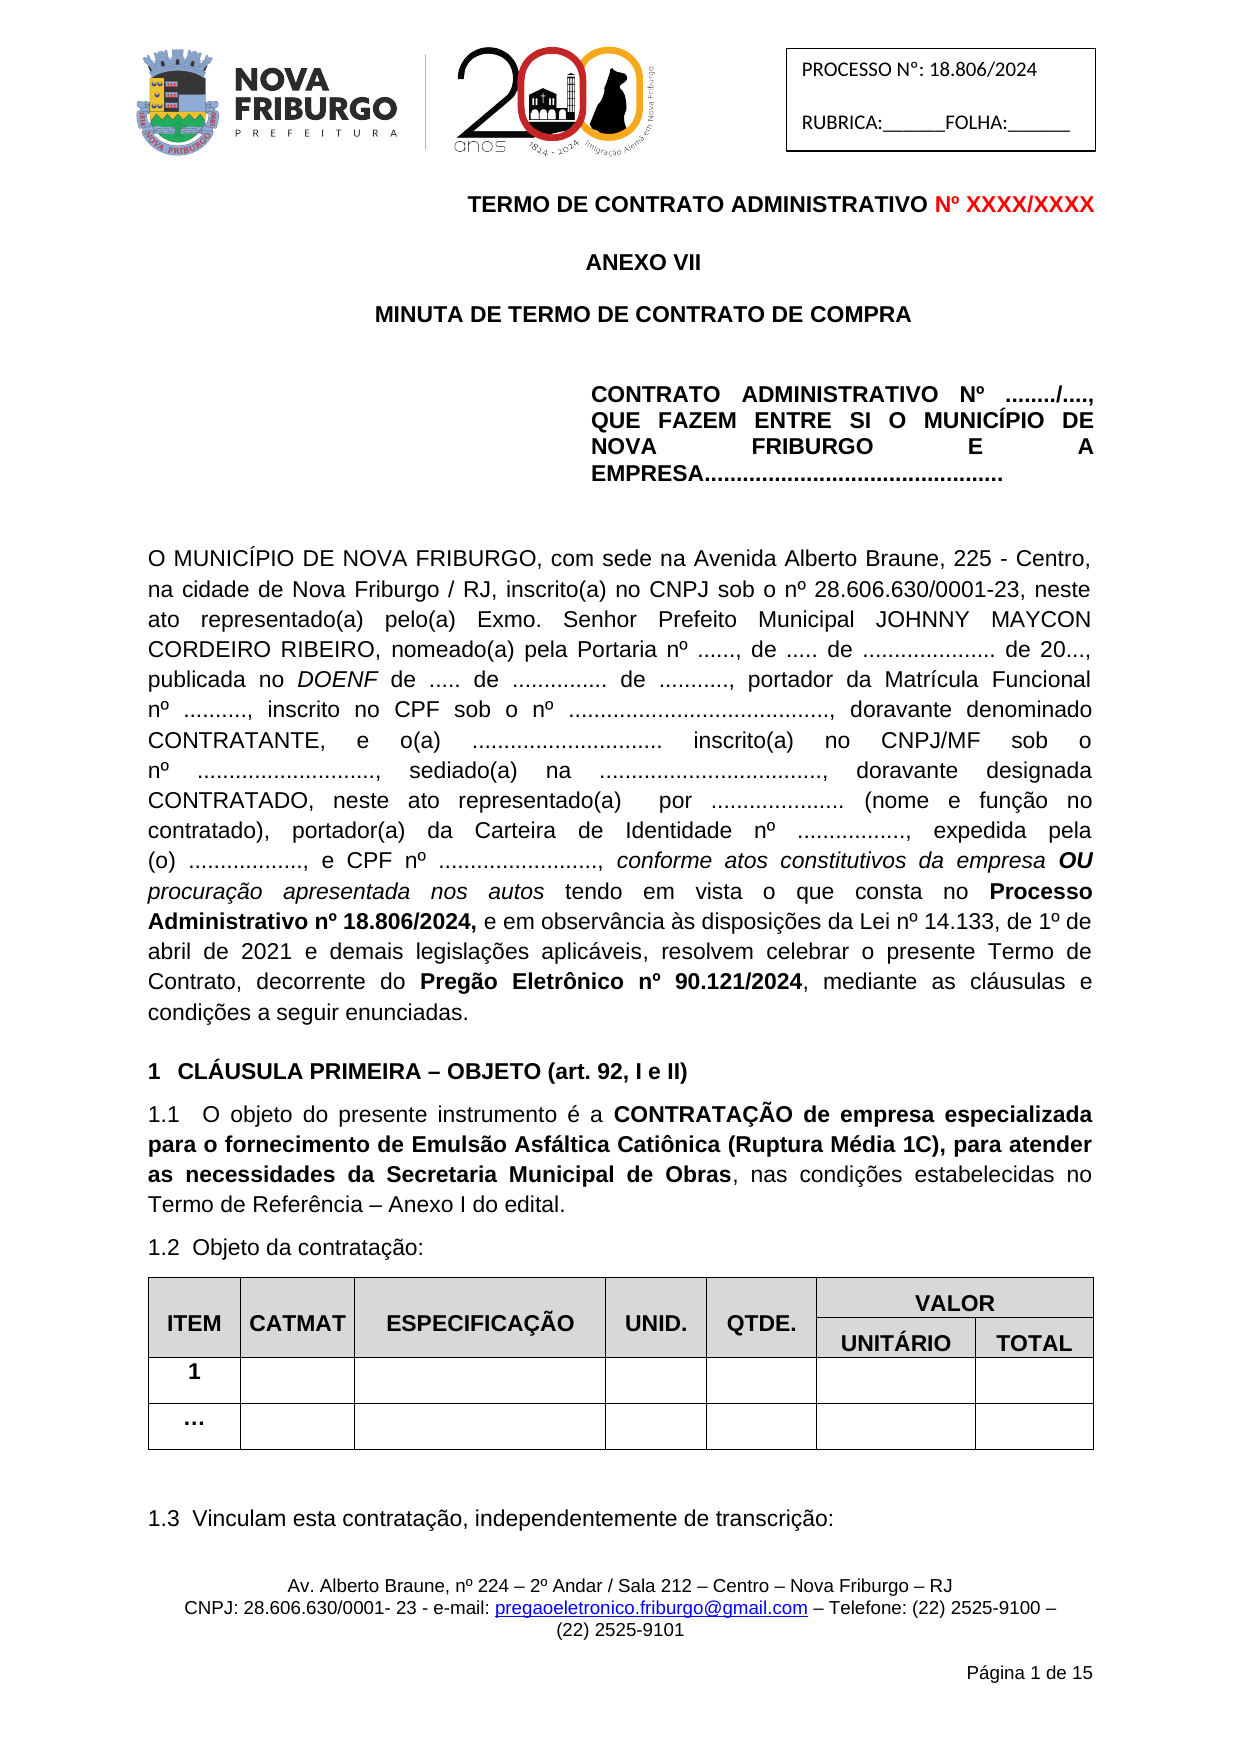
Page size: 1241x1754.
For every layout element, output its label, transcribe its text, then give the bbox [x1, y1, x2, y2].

list CLÁUSULA PRIMEIRA – OBJETO (art. 92, I e II) [148, 1058, 1092, 1084]
table_cell [817, 1358, 975, 1403]
text MINUTA DE TERMO DE CONTRATO DE COMPRA [192, 301, 1094, 328]
table_cell [976, 1404, 1093, 1449]
table_cell [976, 1358, 1093, 1403]
table_cell [241, 1358, 354, 1403]
table_cell [241, 1404, 354, 1449]
list Objeto da contratação: [148, 1234, 1092, 1260]
table_cell [817, 1404, 975, 1449]
table_cell … [149, 1404, 240, 1449]
table_header CATMAT [241, 1278, 354, 1357]
table_header QTDE. [707, 1278, 816, 1357]
picture [109, 14, 687, 185]
table_cell 1 [149, 1358, 240, 1403]
table_cell [355, 1358, 605, 1403]
table_header ESPECIFICAÇÃO [355, 1278, 605, 1357]
table_cell [707, 1358, 816, 1403]
text O MUNICÍPIO DE NOVA FRIBURGO, com sede na Avenida Alberto Braune, 225 - Centro, na cidade de Nova Friburgo / RJ, inscrito(a) no CNPJ sob o nº 28.606.630/0001-23, neste ato representado(a) pelo(a) Exmo. Senhor Prefeito Municipal JOHNNY MAYCON CORDEIRO RIBEIRO, nomeado(a) pela Portaria nº ......, de ..... de ..................... de 20..., publicada no DOENF de ..... de ............... de ..........., portador da Matrícula Funcional nº .........., inscrito no CPF sob o nº ........................................., doravante denominado CONTRATANTE, e o(a) .............................. inscrito(a) no CNPJ/MF sob o nº ............................, sediado(a) na ..................................., doravante designada CONTRATADO, neste ato representado(a) por ..................... (nome e função no contratado), portador(a) da Carteira de Identidade nº ................., expedida pela (o) .................., e CPF nº ........................., conforme atos constitutivos da empresa OU procuração apresentada nos autos tendo em vista o que consta no Processo Administrativo nº 18.806/2024, e em observância às disposições da Lei nº 14.133, de 1º de abril de 2021 e demais legislações aplicáveis, resolvem celebrar o presente Termo de Contrato, decorrente do Pregão Eletrônico nº 90.121/2024, mediante as cláusulas e condições a seguir enunciadas. [148, 545, 1092, 1025]
table_cell [355, 1404, 605, 1449]
table_header UNID. [606, 1278, 706, 1357]
list Vinculam esta contratação, independentemente de transcrição: [148, 1505, 1092, 1531]
list O objeto do presente instrumento é a CONTRATAÇÃO de empresa especializada para o fornecimento de Emulsão Asfáltica Catiônica (Ruptura Média 1C), para atender as necessidades da Secretaria Municipal de Obras, nas condições estabelecidas no Termo de Referência – Anexo I do edital. [148, 1101, 1092, 1217]
table_cell TOTAL [976, 1318, 1093, 1357]
table_header ITEM [149, 1278, 240, 1357]
table_cell [606, 1404, 706, 1449]
table_header VALOR [817, 1278, 1093, 1317]
table_cell [606, 1358, 706, 1403]
text CONTRATO ADMINISTRATIVO Nº ......../...., QUE FAZEM ENTRE SI O MUNICÍPIO DE NOVA FRIBURGO E A EMPRESA............................................... [591, 381, 1094, 486]
text ANEXO VII [192, 249, 1094, 275]
table_cell [707, 1404, 816, 1449]
table_cell UNITÁRIO [817, 1318, 975, 1357]
